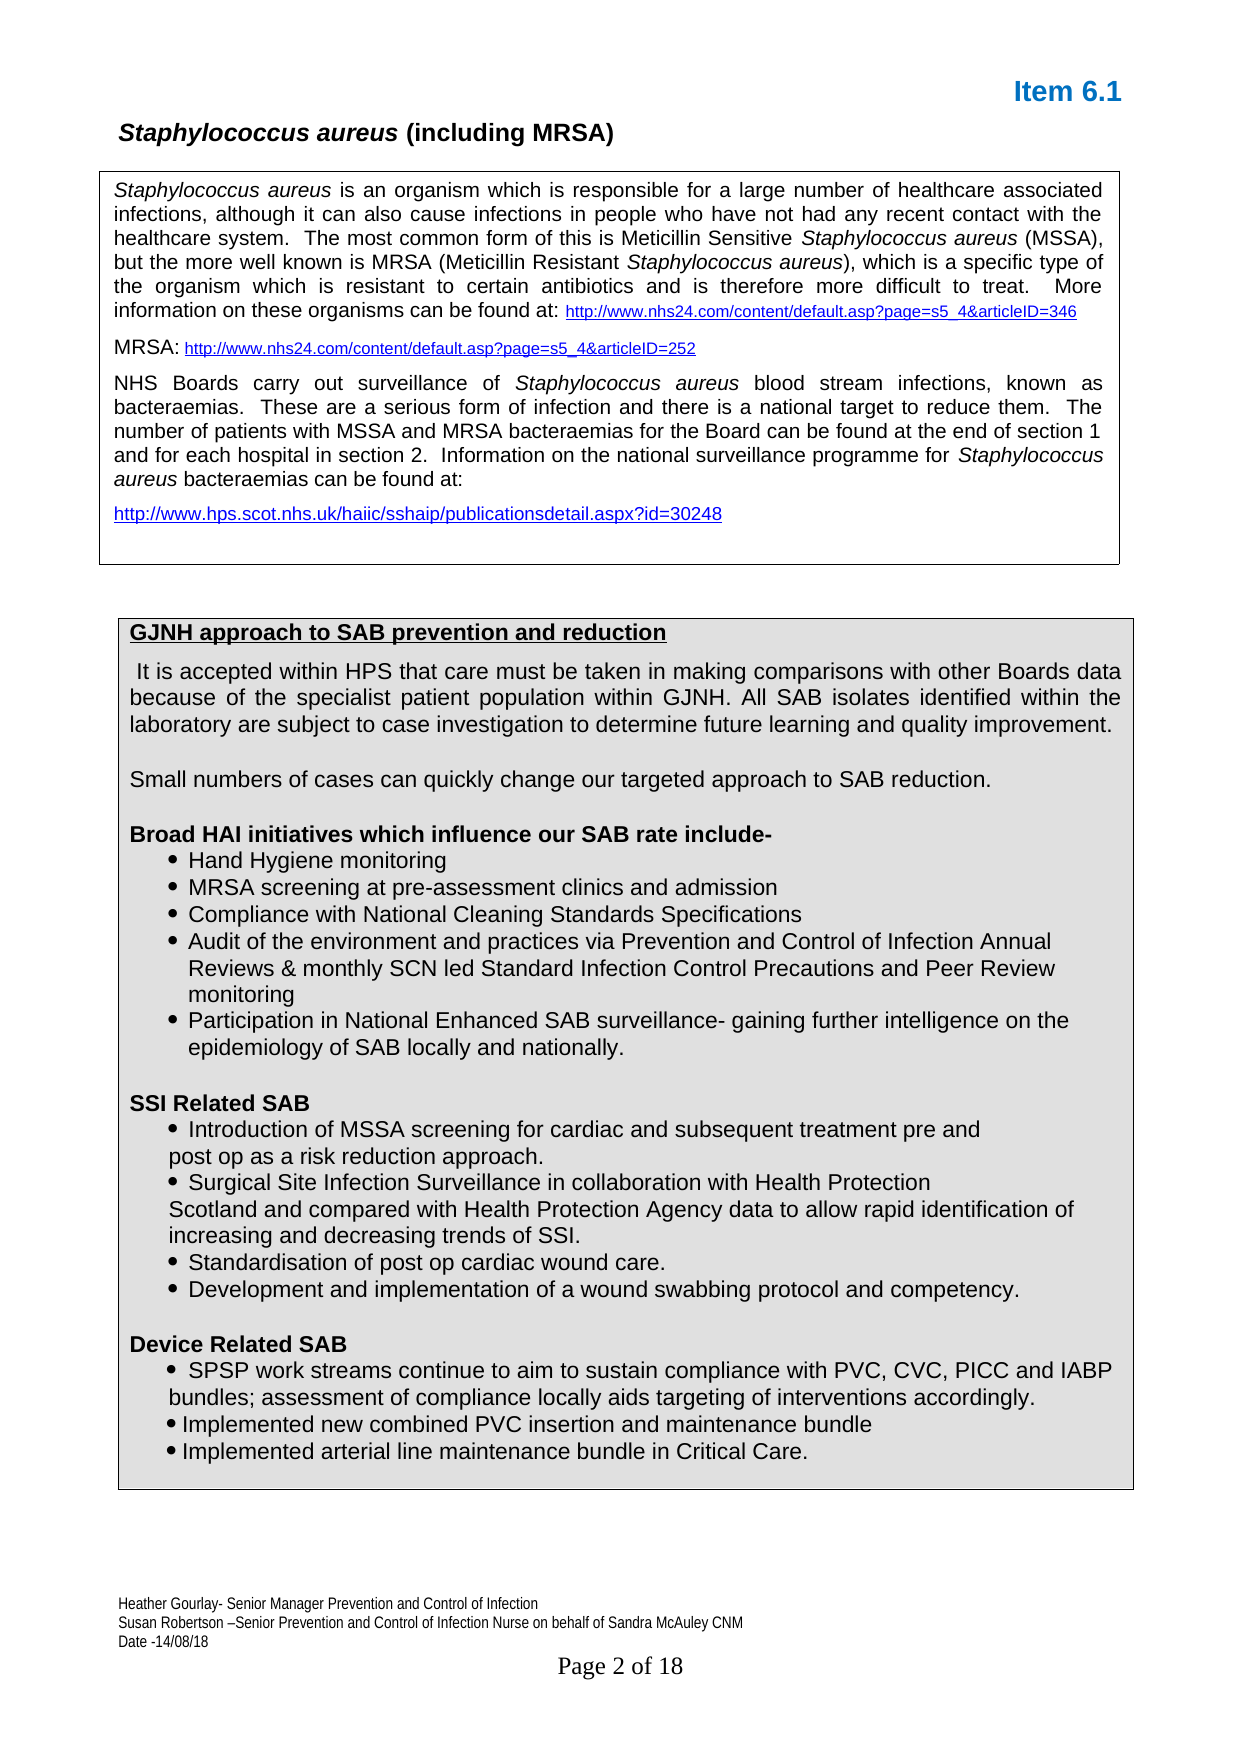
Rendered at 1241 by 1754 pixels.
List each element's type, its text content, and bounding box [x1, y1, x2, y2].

table_header GJNH approach to SAB prevention and reduction It is accepted within HPS that care must be taken in making comparisons with other Boards data because of the specialist patient population within GJNH. All SAB isolates identified within the laboratory are subject to case investigation to determine future learning and quality improvement. Small numbers of cases can quickly change our targeted approach to SAB reduction. Broad HAI initiatives which influence our SAB rate include- Hand Hygiene monitoring MRSA screening at pre-assessment clinics and admission Compliance with National Cleaning Standards Specifications Audit of the environment and practices via Prevention and Control of Infection Annual Reviews & monthly SCN led Standard Infection Control Precautions and Peer Review monitoring Participation in National Enhanced SAB surveillance- gaining further intelligence on the epidemiology of SAB locally and nationally. SSI Related SAB Introduction of MSSA screening for cardiac and subsequent treatment pre and post op as a risk reduction approach. Surgical Site Infection Surveillance in collaboration with Health Protection and compared with Health Protection Agency data to allow rapid identification of increasing and decreasing trends of SSI. Standardisation of post op cardiac wound care. Development and implementation of a wound swabbing protocol and competency. Device Related SAB SPSP work streams continue to aim to sustain compliance with PVC, CVC, PICC and IABP bundles; assessment of compliance locally aids targeting of interventions accordingly. Implemented new combined PVC insertion and maintenance bundle Implemented arterial line maintenance bundle in Critical Care. [119, 619, 1133, 1488]
text Staphylococcus aureus (including MRSA) [118, 118, 1122, 147]
